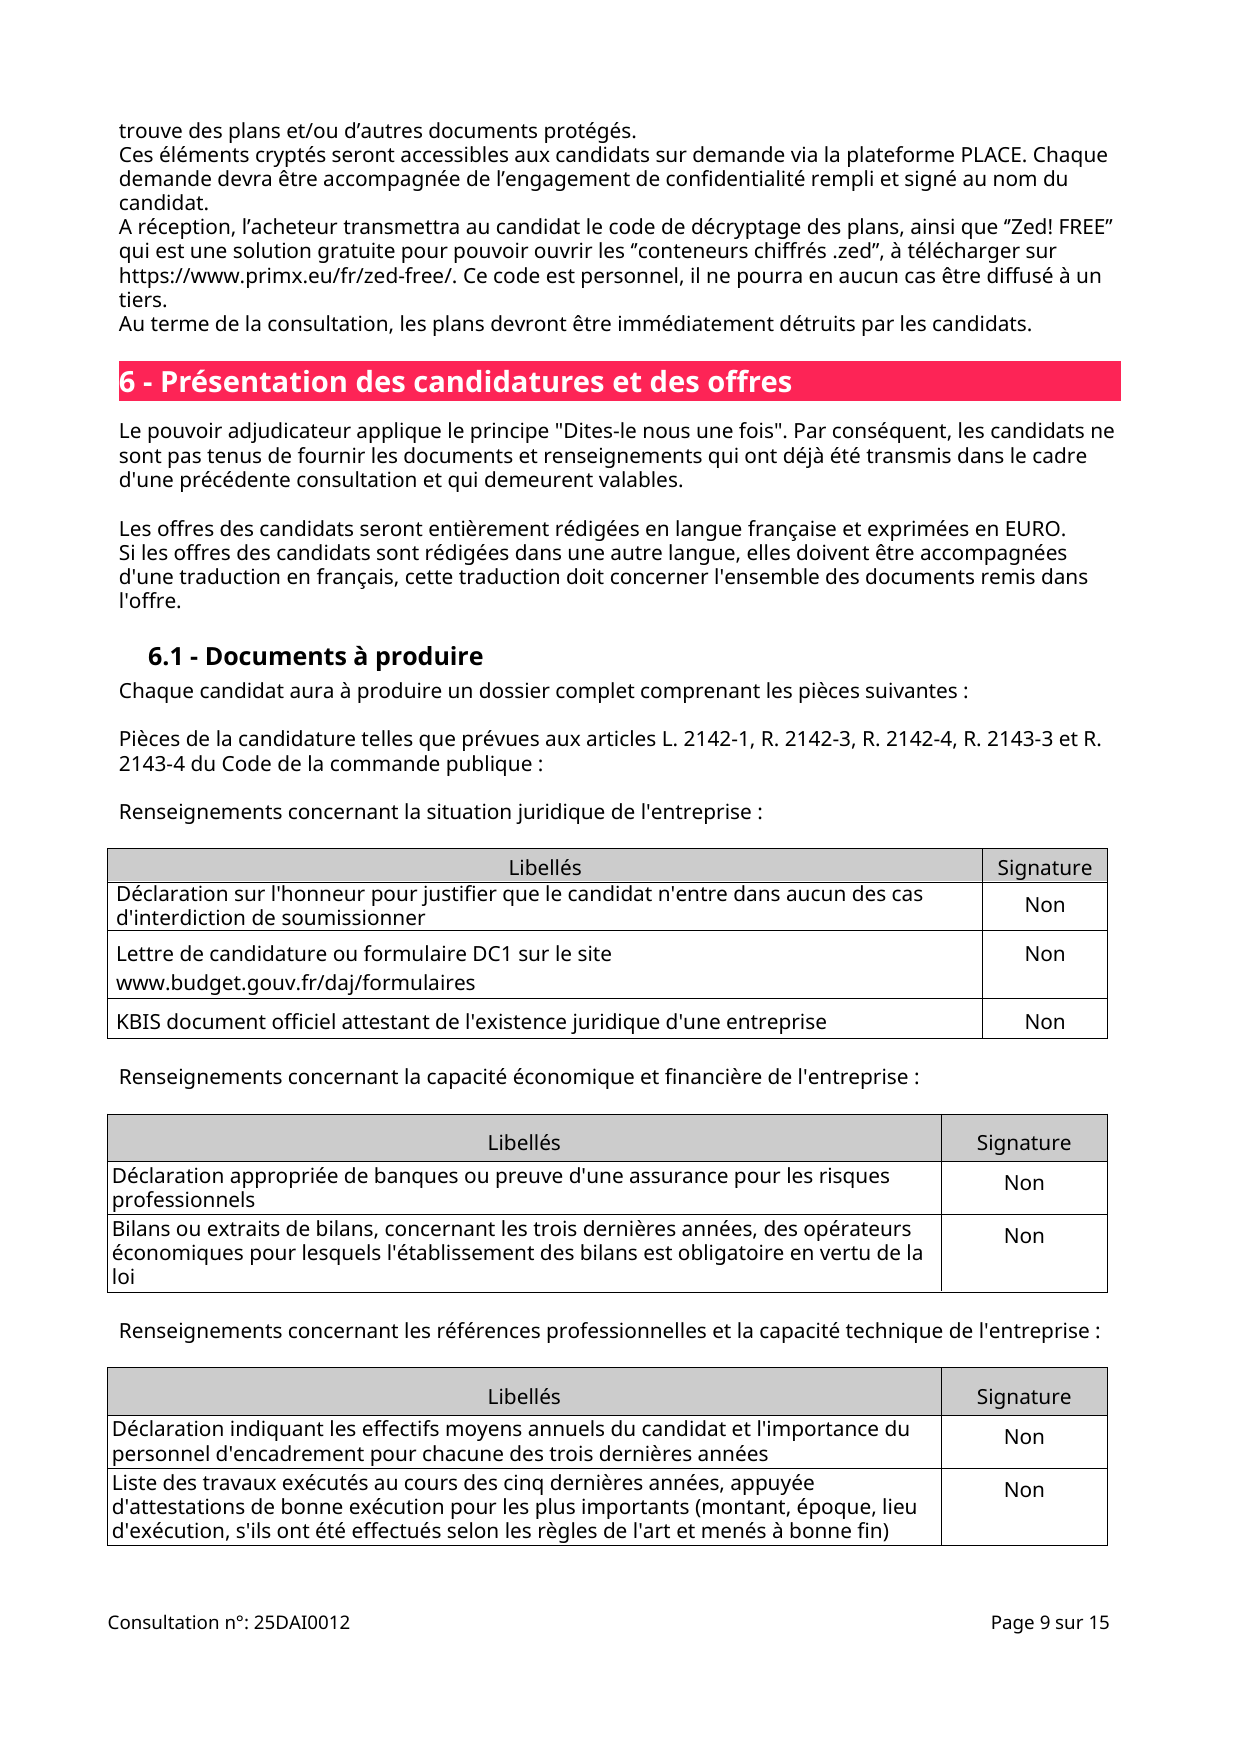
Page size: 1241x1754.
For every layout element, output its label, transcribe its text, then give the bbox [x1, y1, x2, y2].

subtitle 6 - Présentation des candidatures et des offres [119, 361, 1121, 401]
table_cell Non [983, 931, 1107, 998]
table_cell Non [983, 999, 1107, 1037]
text Les offres des candidats seront entièrement rédigées en langue française et exprimées en EURO. [119, 517, 1121, 541]
table_header Signature [983, 849, 1107, 881]
subtitle 6.1 - Documents à produire [148, 639, 1121, 673]
table_cell Liste des travaux exécutés au cours des cinq dernières années, appuyée d'attestations de bonne exécution pour les plus importants (montant, époque, lieu d'exécution, s'ils ont été effectués selon les règles de l'art et menés à bonne fin) [108, 1469, 941, 1545]
text Si les offres des candidats sont rédigées dans une autre langue, elles doivent être accompagnées d'une traduction en français, cette traduction doit concerner l'ensemble des documents remis dans l'offre. [119, 541, 1121, 614]
table_cell KBIS document officiel attestant de l'existence juridique d'une entreprise [108, 999, 982, 1037]
table_cell Non [983, 883, 1107, 930]
table_cell Lettre de candidature ou formulaire DC1 sur le site www.budget.gouv.fr/daj/formulaires [108, 931, 982, 998]
table_header Signature [942, 1115, 1107, 1161]
text Renseignements concernant les références professionnelles et la capacité technique de l'entreprise : [119, 1319, 1121, 1343]
table_cell Déclaration appropriée de banques ou preuve d'une assurance pour les risques professionnels [108, 1162, 941, 1214]
table_cell Non [942, 1215, 1107, 1291]
table_cell Non [942, 1162, 1107, 1214]
table_header Libellés [108, 1368, 941, 1415]
text Renseignements concernant la capacité économique et financière de l'entreprise : [119, 1065, 1121, 1089]
table_header Libellés [108, 849, 982, 881]
text Au terme de la consultation, les plans devront être immédiatement détruits par les candidats. [119, 312, 1121, 336]
table_header Signature [942, 1368, 1107, 1415]
table_cell Bilans ou extraits de bilans, concernant les trois dernières années, des opérateurs économiques pour lesquels l'établissement des bilans est obligatoire en vertu de la loi [108, 1215, 941, 1291]
table_cell Déclaration sur l'honneur pour justifier que le candidat n'entre dans aucun des cas d'interdiction de soumissionner [108, 883, 982, 930]
text Chaque candidat aura à produire un dossier complet comprenant les pièces suivantes : [119, 679, 1121, 703]
text Renseignements concernant la situation juridique de l'entreprise : [119, 800, 1121, 824]
table_header Libellés [108, 1115, 941, 1161]
text Pièces de la candidature telles que prévues aux articles L. 2142-1, R. 2142-3, R. 2142-4, R. 2143-3 et R. 2143-4 du Code de la commande publique : [119, 727, 1121, 776]
text trouve des plans et/ou d’autres documents protégés. [119, 119, 1121, 143]
text Le pouvoir adjudicateur applique le principe "Dites-le nous une fois". Par conséquent, les candidats ne sont pas tenus de fournir les documents et renseignements qui ont déjà été transmis dans le cadre d'une précédente consultation et qui demeurent valables. [119, 420, 1121, 492]
table_cell Déclaration indiquant les effectifs moyens annuels du candidat et l'importance du personnel d'encadrement pour chacune des trois dernières années [108, 1416, 941, 1468]
table_cell Non [942, 1469, 1107, 1545]
text Ces éléments cryptés seront accessibles aux candidats sur demande via la plateforme PLACE. Chaque demande devra être accompagnée de l’engagement de confidentialité rempli et signé au nom du candidat. [119, 143, 1121, 215]
table_cell Non [942, 1416, 1107, 1468]
text A réception, l’acheteur transmettra au candidat le code de décryptage des plans, ainsi que ‘’Zed! FREE’’ qui est une solution gratuite pour pouvoir ouvrir les ‘’conteneurs chiffrés .zed’’, à télécharger sur https://www.primx.eu/fr/zed-free/. Ce code est personnel, il ne pourra en aucun cas être diffusé à un tiers. [119, 215, 1121, 312]
